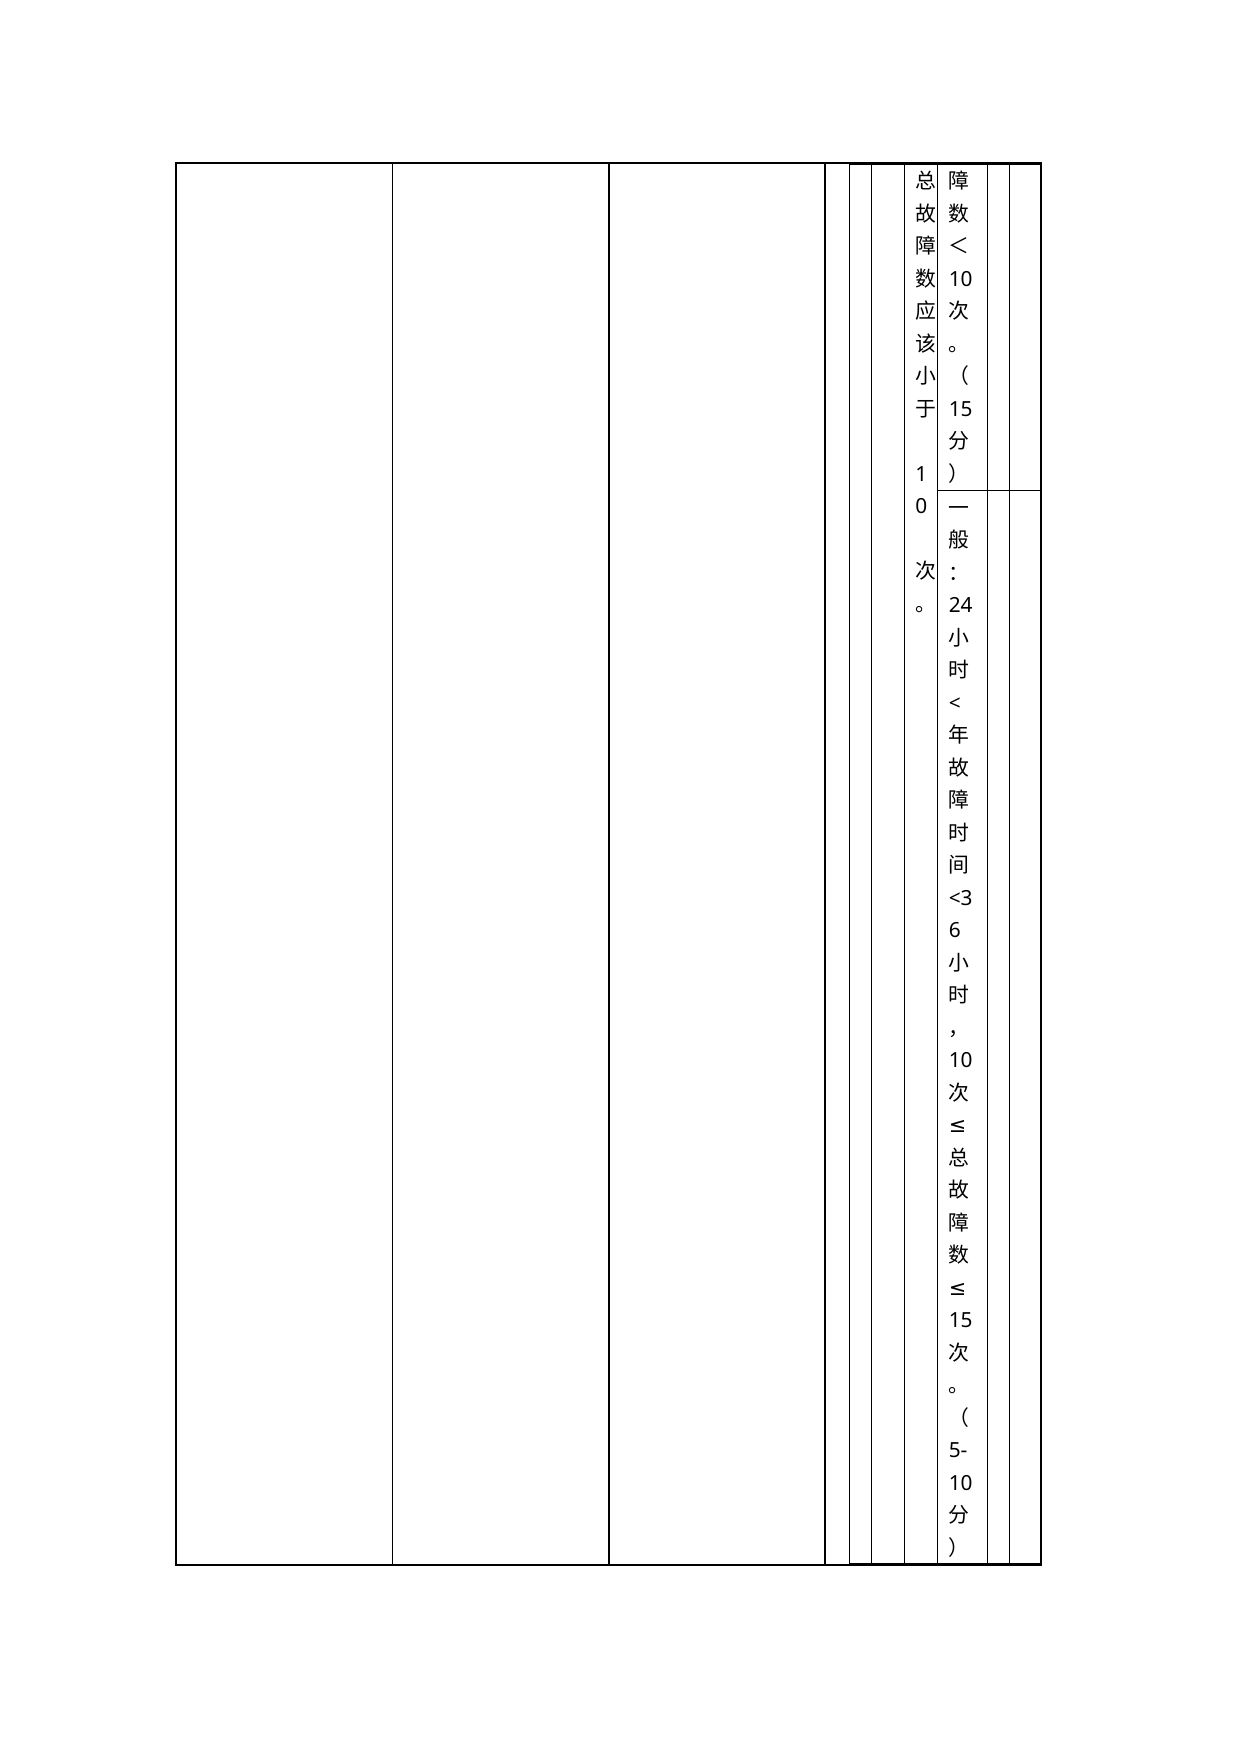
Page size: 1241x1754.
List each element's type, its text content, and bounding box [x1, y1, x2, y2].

table_cell 1 [393, 164, 608, 1564]
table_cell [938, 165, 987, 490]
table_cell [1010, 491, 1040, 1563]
table_cell [610, 164, 824, 1564]
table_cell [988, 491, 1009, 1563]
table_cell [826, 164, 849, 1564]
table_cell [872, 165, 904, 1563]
table_cell [177, 164, 392, 1564]
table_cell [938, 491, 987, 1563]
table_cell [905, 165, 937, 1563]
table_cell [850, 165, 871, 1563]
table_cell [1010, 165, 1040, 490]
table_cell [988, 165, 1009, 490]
